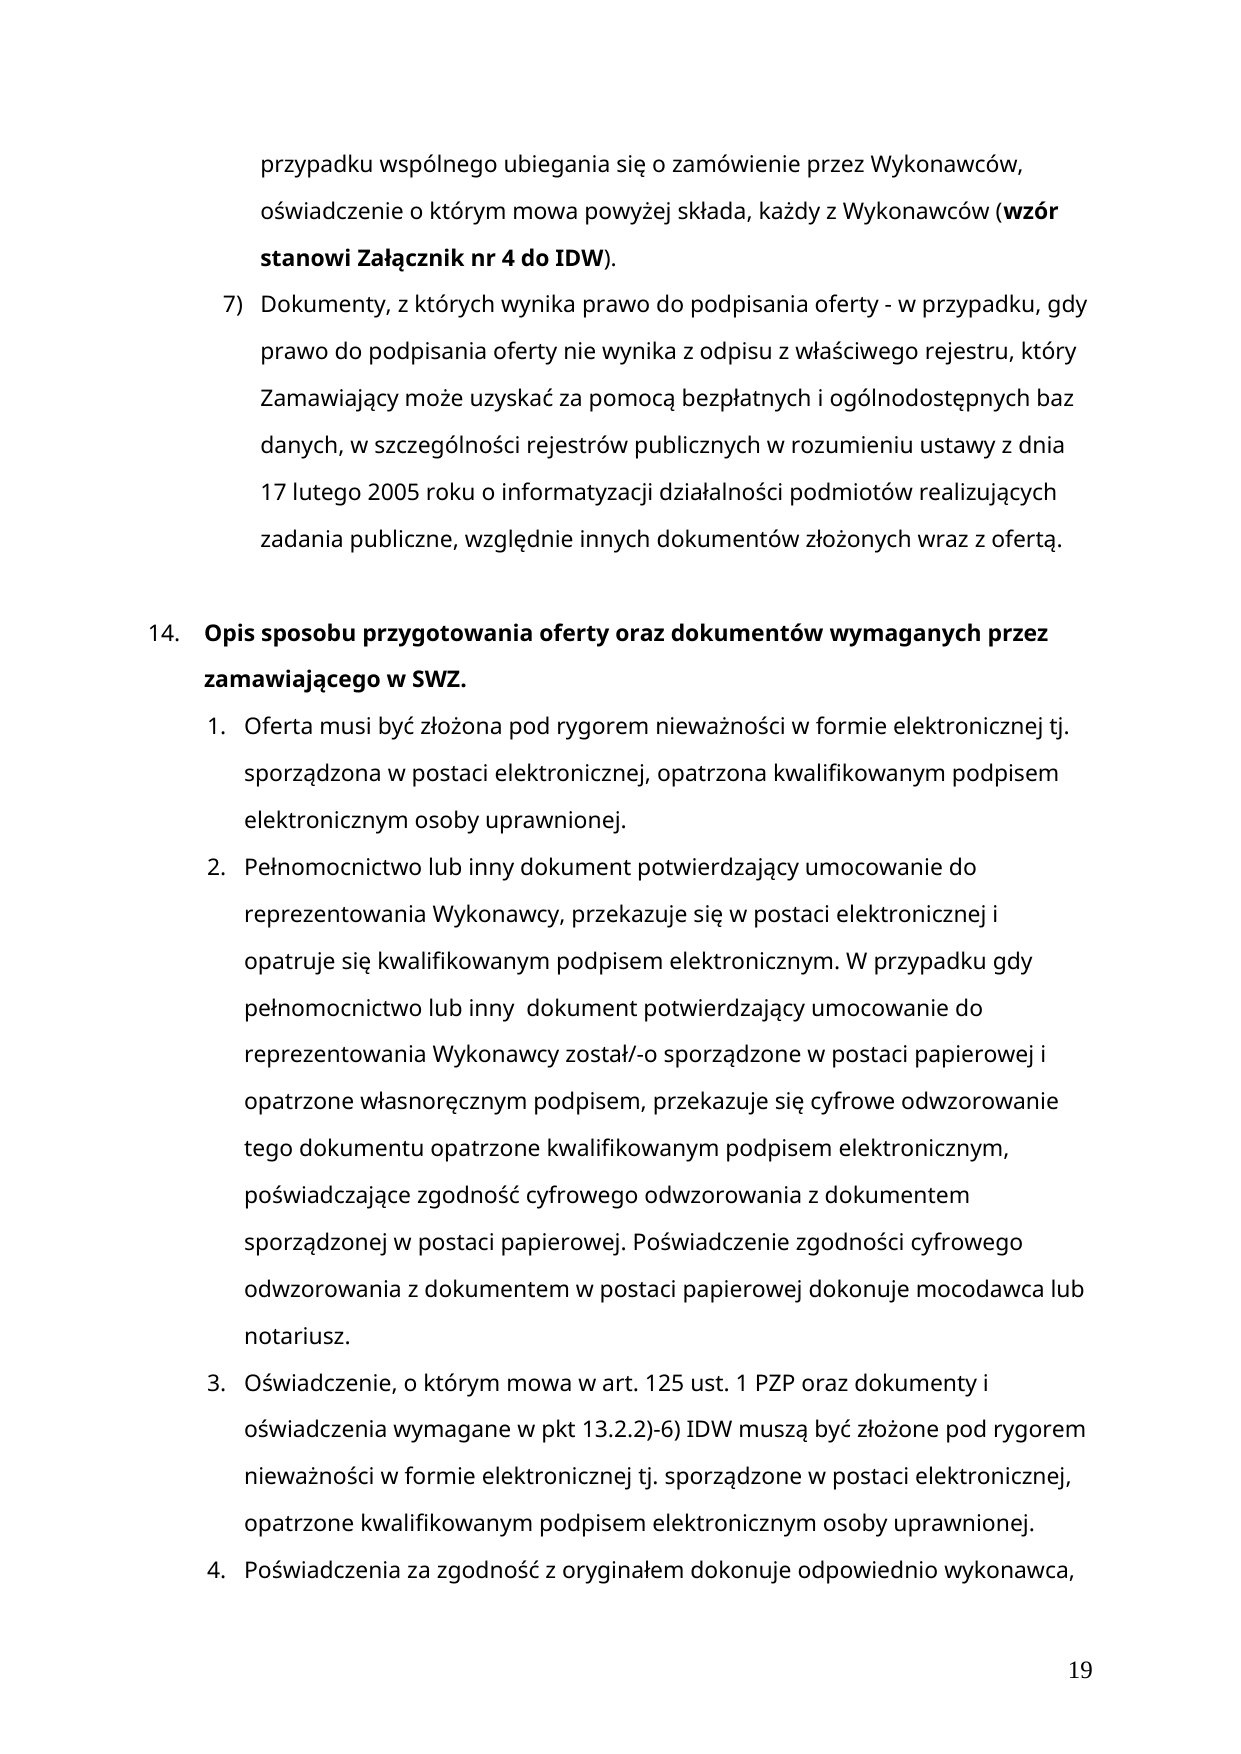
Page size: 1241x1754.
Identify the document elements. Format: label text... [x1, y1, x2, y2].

list Oferta musi być złożona pod rygorem nieważności w formie elektronicznej tj. sporządzona w postaci elektronicznej, opatrzona kwalifikowanym podpisem elektronicznym osoby uprawnionej. [207, 710, 1092, 835]
list Dokumenty, z których wynika prawo do podpisania oferty - w przypadku, gdy prawo do podpisania oferty nie wynika z odpisu z właściwego rejestru, który Zamawiający może uzyskać za pomocą bezpłatnych i ogólnodostępnych baz danych, w szczególności rejestrów publicznych w rozumieniu ustawy z dnia 17 lutego 2005 roku o informatyzacji działalności podmiotów realizujących zadania publiczne, względnie innych dokumentów złożonych wraz z ofertą. [223, 288, 1092, 554]
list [207, 1554, 1092, 1585]
list Pełnomocnictwo lub inny dokument potwierdzający umocowanie do reprezentowania Wykonawcy, przekazuje się w postaci elektronicznej i opatruje się kwalifikowanym podpisem elektronicznym. W przypadku gdy pełnomocnictwo lub inny dokument potwierdzający umocowanie do reprezentowania Wykonawcy został/-o sporządzone w postaci papierowej i opatrzone własnoręcznym podpisem, przekazuje się cyfrowe odwzorowanie tego dokumentu opatrzone kwalifikowanym podpisem elektronicznym, poświadczające zgodność cyfrowego odwzorowania z dokumentem sporządzonej w postaci papierowej. Poświadczenie zgodności cyfrowego odwzorowania z dokumentem w postaci papierowej dokonuje mocodawca lub notariusz. [207, 851, 1092, 1351]
subtitle Opis sposobu przygotowania oferty oraz dokumentów wymaganych przez zamawiającego w SWZ. [148, 616, 1092, 694]
list Oświadczenie, o którym mowa w art. 125 ust. 1 PZP oraz dokumenty i oświadczenia wymagane w pkt 13.2.2)-6) IDW muszą być złożone pod rygorem nieważności w formie elektronicznej tj. sporządzone w postaci elektronicznej, opatrzone kwalifikowanym podpisem elektronicznym osoby uprawnionej. [207, 1366, 1092, 1538]
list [223, 148, 1092, 273]
